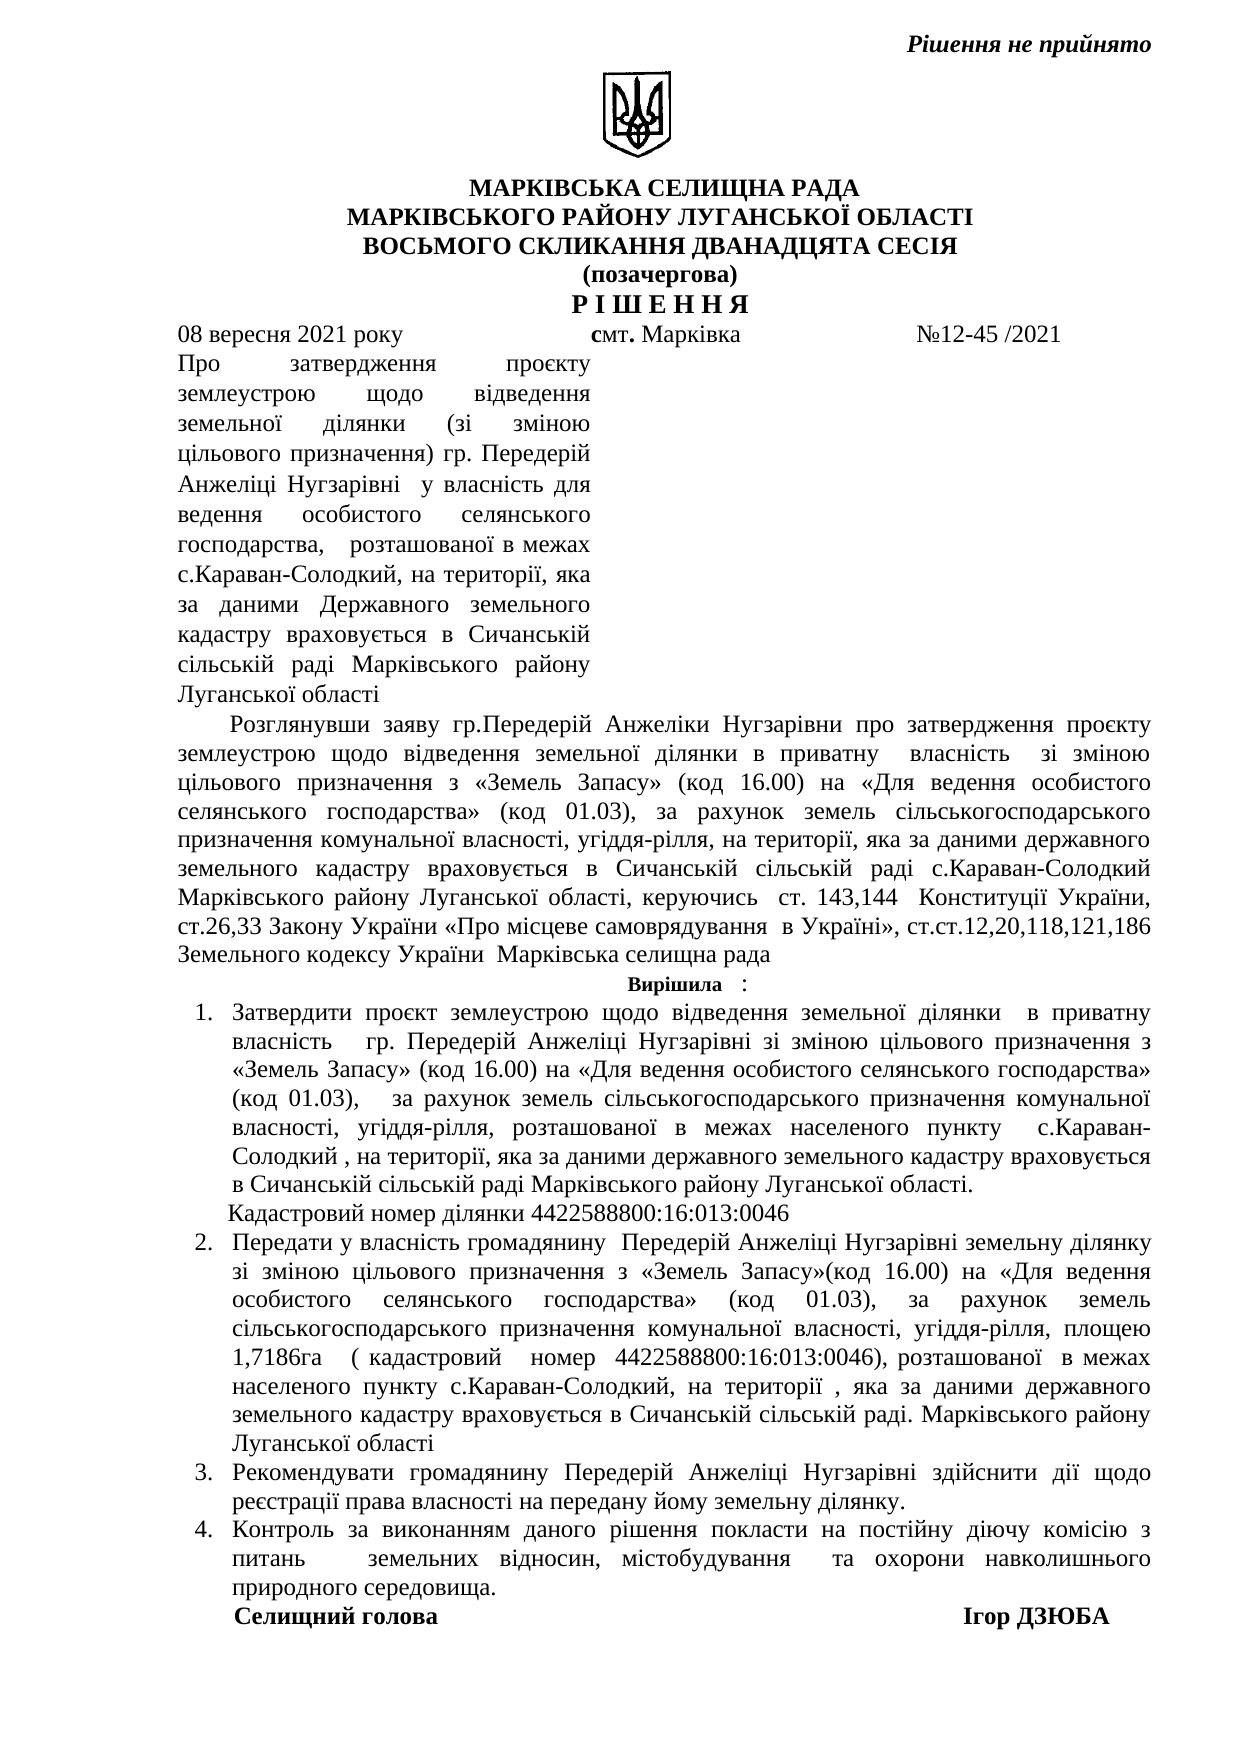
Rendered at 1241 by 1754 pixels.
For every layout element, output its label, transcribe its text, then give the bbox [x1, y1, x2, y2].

text 08 вересня 2021 року смт. Марківка №12-45 /2021 [177, 319, 1143, 348]
list Рекомендувати громадянину Передерій Анжеліці Нугзарівні здійснити дії щодо реєстрації права власності на передану йому земельну ділянку. [194, 1457, 1152, 1514]
list Затвердити проєкт землеустрою щодо відведення земельної ділянки в приватну власність гр. Передерій Анжеліці Нугзарівні зі зміною цільового призначення з «Земель Запасу» (код 16.00) на «Для ведення особистого селянського господарства» (код 01.03), за рахунок земель сільськогосподарського призначення комунальної власності, угіддя-рілля, розташованої в межах населеного пункту с.Караван-Солодкий , на території, яка за даними державного земельного кадастру враховується в Сичанській сільській раді Марківського району Луганської області. [194, 997, 1152, 1198]
table_header Про затвердження проєкту землеустрою щодо відведення земельної ділянки (зі зміною цільового призначення) гр. Передерій Анжеліці Нугзарівні у власність для ведення особистого селянського господарства, розташованої в межах с.Караван-Солодкий, на території, яка за даними Державного земельного кадастру враховується в Сичанській сільській раді Марківського району Луганської області [166, 348, 788, 709]
text Кадастровий номер ділянки 4422588800:16:013:0046 [177, 1198, 1152, 1227]
list Контроль за виконанням даного рішення покласти на постійну діючу комісію з питань земельних відносин, містобудування та охорони навколишнього природного середовища. [194, 1514, 1152, 1601]
picture [603, 71, 671, 158]
subtitle МАРКІВСЬКОГО РАЙОНУ ЛУГАНСЬКОЇ ОБЛАСТІ [177, 202, 1143, 231]
text МАРКІВСЬКА СЕЛИЩНА РАДА [177, 173, 1152, 202]
text ВОСЬМОГО СКЛИКАННЯ ДВАНАДЦЯТА СЕСІЯ [177, 231, 1143, 259]
text (позачергова) [177, 259, 1143, 288]
text Р І Ш Е Н Н Я [177, 288, 1143, 319]
list Передати у власність громадянину Передерій Анжеліці Нугзарівні земельну ділянку зі зміною цільового призначення з «Земель Запасу»(код 16.00) на «Для ведення особистого селянського господарства» (код 01.03), за рахунок земель сільськогосподарського призначення комунальної власності, угіддя-рілля, площею 1,7186га ( кадастровий номер 4422588800:16:013:0046), розташованої в межах населеного пункту с.Караван-Солодкий, на території , яка за даними державного земельного кадастру враховується в Сичанській сільській раді. Марківського району Луганської області [194, 1227, 1152, 1457]
text Рішення не прийнято [177, 29, 1152, 58]
text Вирішила : [177, 968, 1152, 997]
text Селищний голова Ігор ДЗЮБА [177, 1601, 1152, 1629]
text Розглянувши заяву гр.Передерій Анжеліки Нугзарівни про затвердження проєкту землеустрою щодо відведення земельної ділянки в приватну власність зі зміною цільового призначення з «Земель Запасу» (код 16.00) на «Для ведення особистого селянського господарства» (код 01.03), за рахунок земель сільськогосподарського призначення комунальної власності, угіддя-рілля, на території, яка за даними державного земельного кадастру враховується в Сичанській сільській раді с.Караван-Солодкий Марківського району Луганської області, керуючись ст. 143,144 Конституції України, ст.26,33 Закону України «Про місцеве самоврядування в Україні», ст.ст.12,20,118,121,186 Земельного кодексу України Марківська селищна рада [177, 709, 1152, 968]
